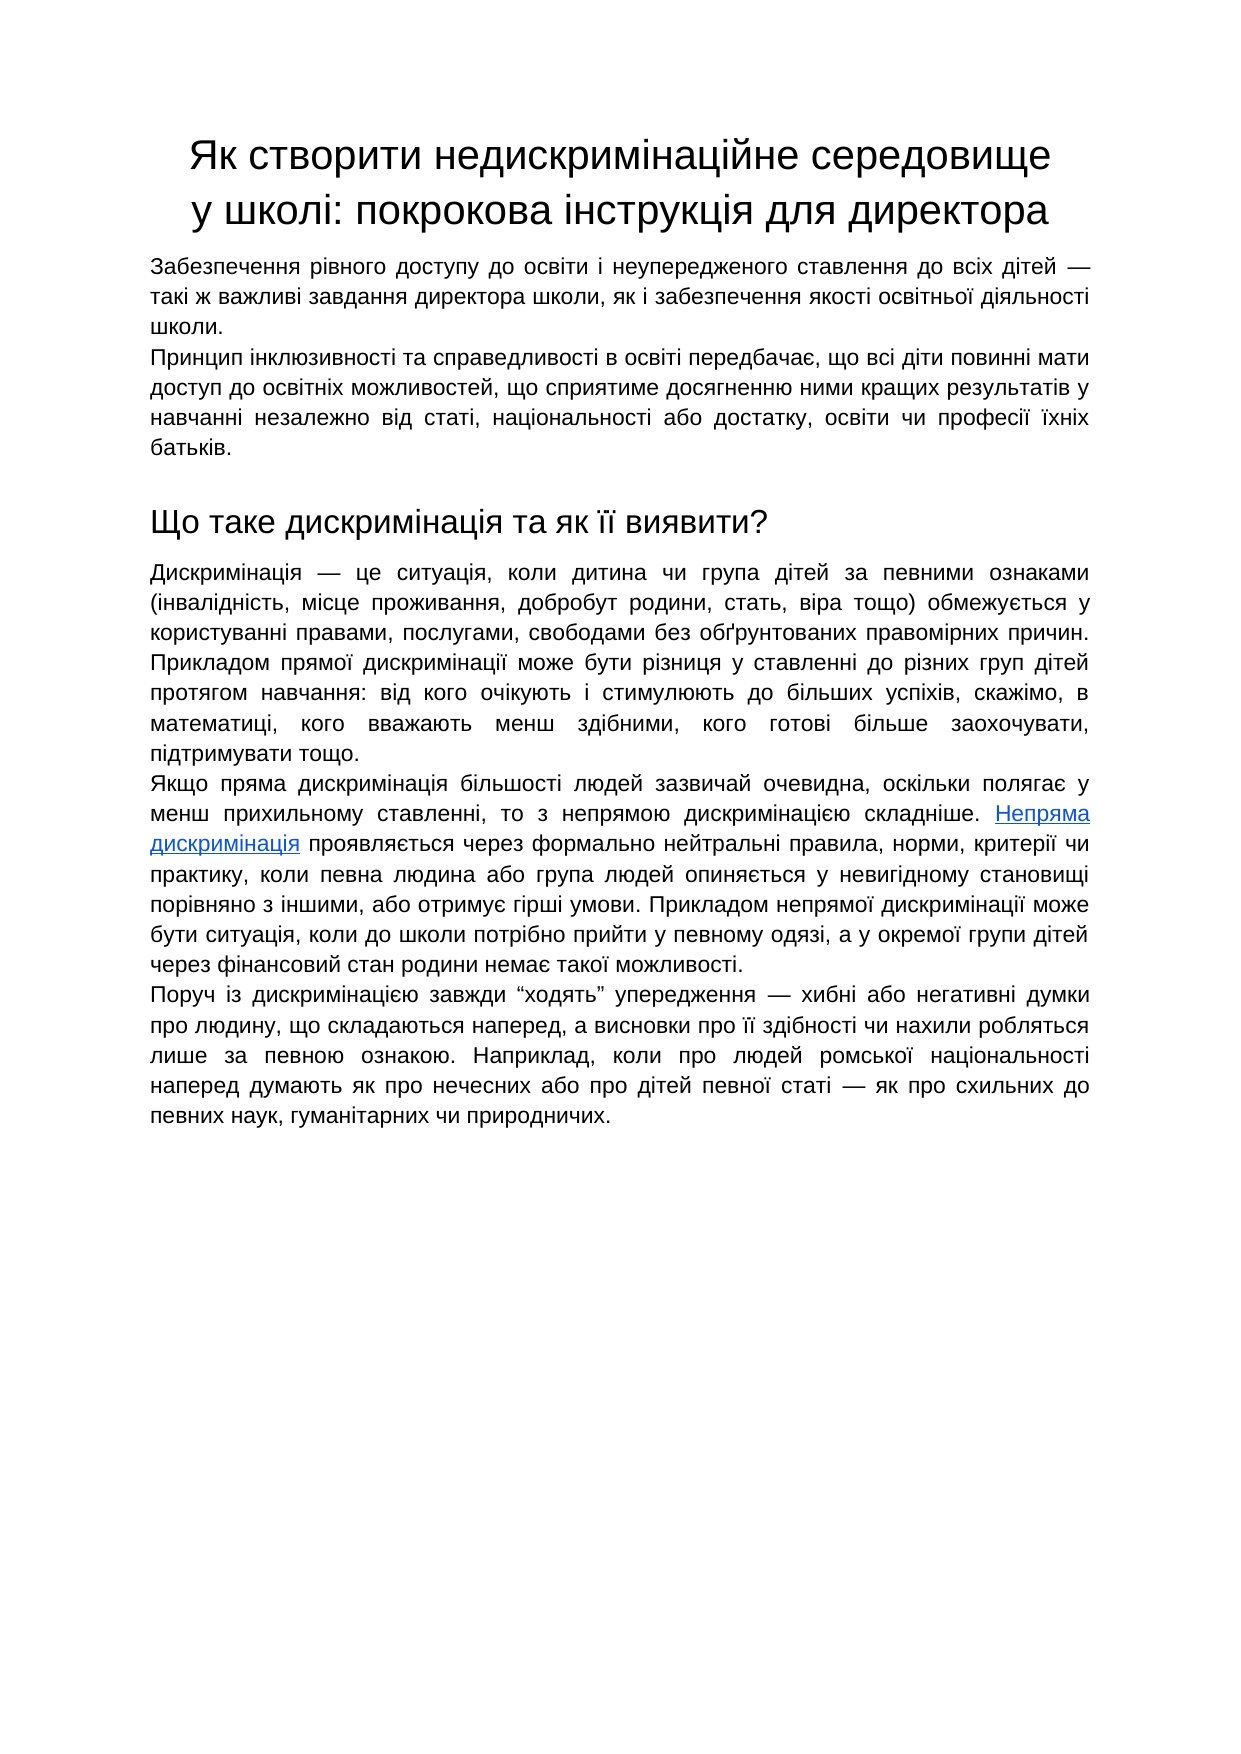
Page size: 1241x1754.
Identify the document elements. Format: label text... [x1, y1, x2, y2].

text Дискримінація — це ситуація, коли дитина чи група дітей за певними ознаками (інвалідність, місце проживання, добробут родини, стать, віра тощо) обмежується у користуванні правами, послугами, свободами без обґрунтованих правомірних причин. Прикладом прямої дискримінації може бути різниця у ставленні до різних груп дітей протягом навчання: від кого очікують і стимулюють до більших успіхів, скажімо, в математиці, кого вважають менш здібними, кого готові більше заохочувати, підтримувати тощо. [150, 558, 1090, 766]
text Якщо пряма дискримінація більшості людей зазвичай очевидна, оскільки полягає у менш прихильному ставленні, то з непрямою дискримінацією складніше. Непряма дискримінація проявляється через формально нейтральні правила, норми, критерії чи практику, коли певна людина або група людей опиняється у невигідному становищі порівняно з іншими, або отримує гірші умови. Прикладом непрямої дискримінації може бути ситуація, коли до школи потрібно прийти у певному одязі, а у окремої групи дітей через фінансовий стан родини немає такої можливості. [150, 770, 1090, 978]
text Забезпечення рівного доступу до освіти і неупередженого ставлення до всіх дітей — такі ж важливі завдання директора школи, як і забезпечення якості освітньої діяльності школи. [150, 253, 1090, 340]
text Принцип інклюзивності та справедливості в освіті передбачає, що всі діти повинні мати доступ до освітніх можливостей, що сприятиме досягненню ними кращих результатів у навчанні незалежно від статі, національності або достатку, освіти чи професії їхніх батьків. [150, 343, 1090, 461]
subtitle Що таке дискримінація та як її виявити? [150, 502, 1090, 540]
subtitle Як створити недискримінаційне середовище у школі: покрокова інструкція для директора [150, 130, 1090, 233]
text Поруч із дискримінацією завжди “ходять” упередження — хибні або негативні думки про людину, що складаються наперед, а висновки про її здібності чи нахили робляться лише за певною ознакою. Наприклад, коли про людей ромської національності наперед думають як про нечесних або про дітей певної статі — як про схильних до певних наук, гуманітарних чи природничих. [150, 981, 1090, 1129]
